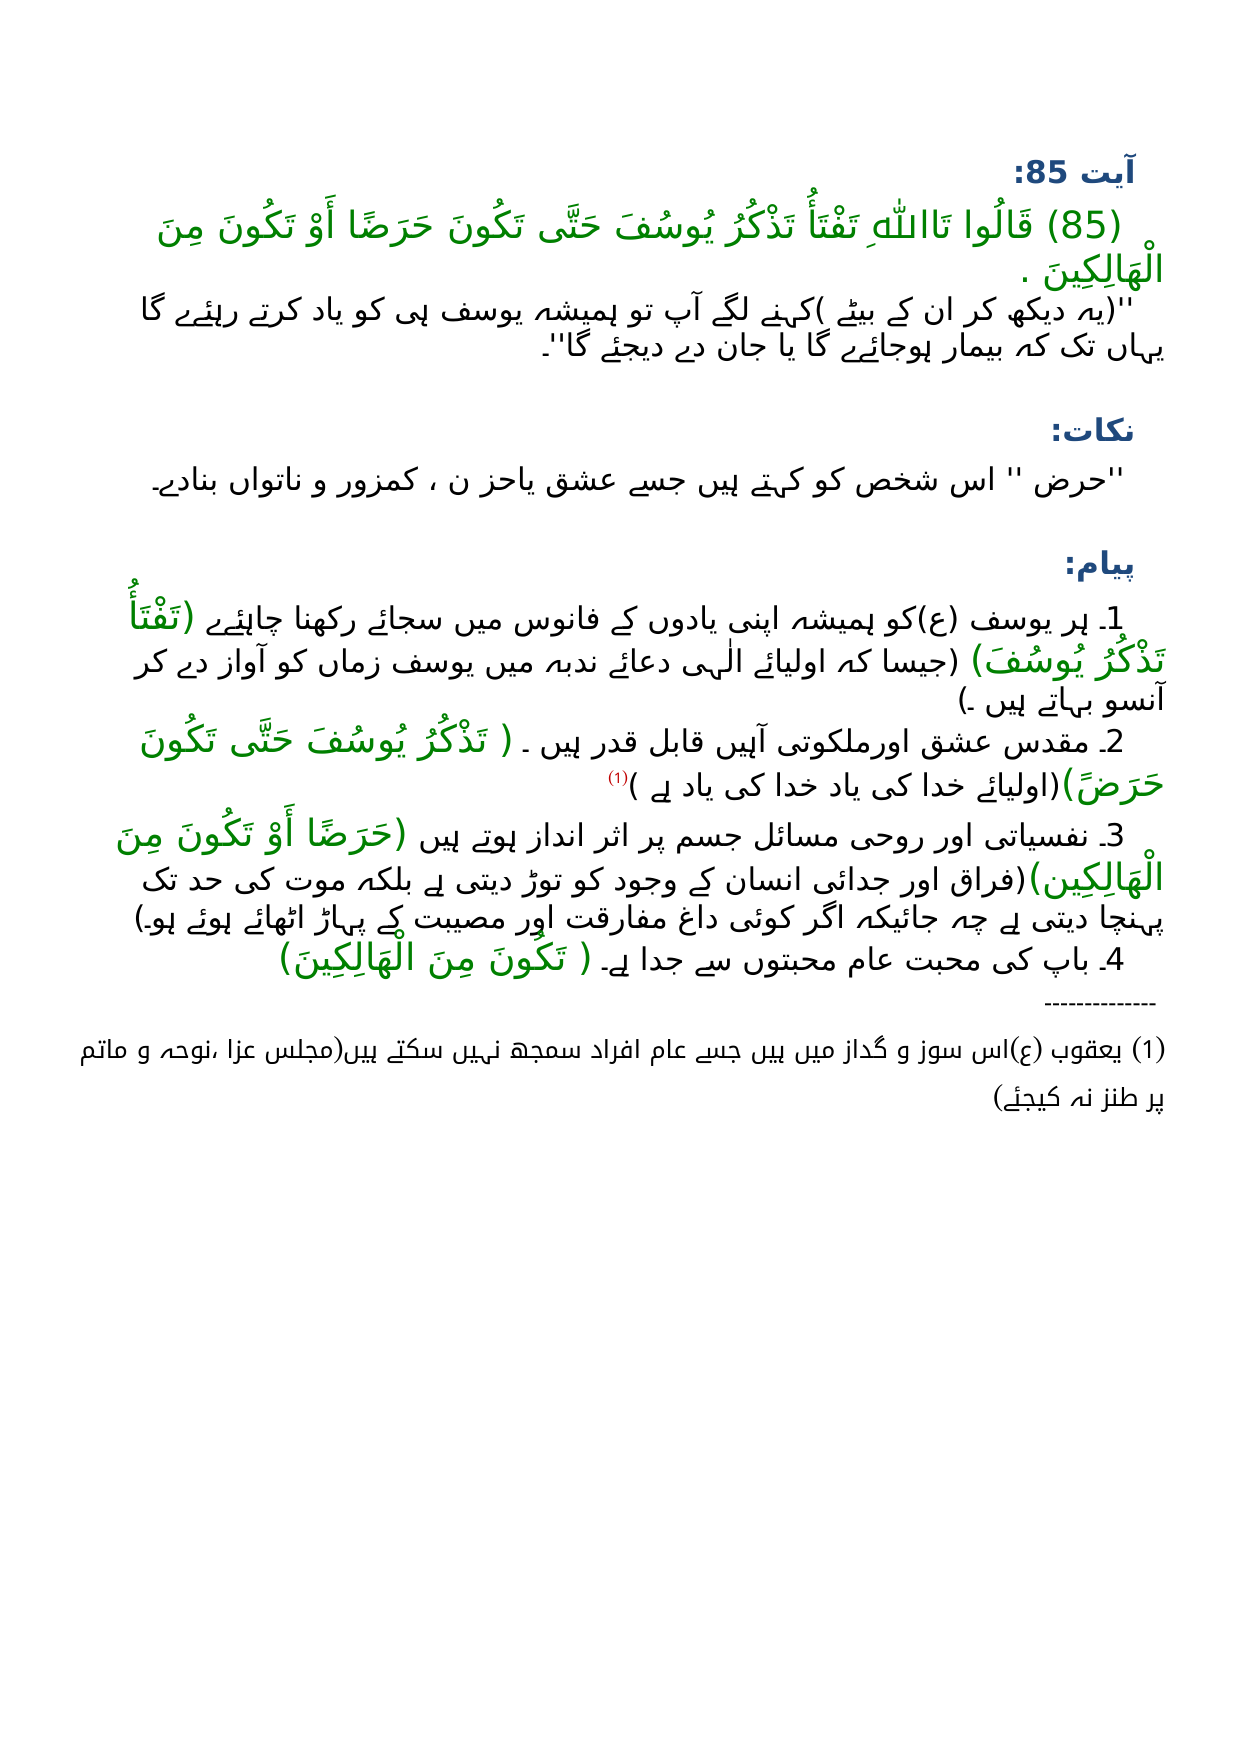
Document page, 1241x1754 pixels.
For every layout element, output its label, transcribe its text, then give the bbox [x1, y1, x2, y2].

text 1۔ ہر یوسف (ع)کو ہمیشہ اپنی یادوں کے فانوس میں سجائے رکھنا چاہئےے (تَفْتَأُ تَذْکُرُ یُوسُفَ) (جیسا کہ اولیائے الٰہی دعائے ندبہ میں یوسف زماں کو آواز دے کر آنسو بہاتے ہیں ۔) [75, 594, 1165, 718]
text -------------- [75, 979, 1165, 1027]
subtitle پیام: [75, 546, 1165, 582]
text (1) یعقوب (ع)اس سوز و گداز میں ہیں جسے عام افراد سمجھ نہیں سکتے ہیں(مجلس عزا ،نوحہ و ماتم پر طنز نہ کیجئے) [75, 1027, 1165, 1121]
text 3۔ نفسیاتی اور روحی مسائل جسم پر اثر انداز ہوتے ہیں (حَرَضًا أَوْ تَکُونَ مِنَ الْهَالِکِین)(فراق اور جدائی انسان کے وجود کو توڑ دیتی ہے بلکہ موت کی حد تک پہنچا دیتی ہے چہ جائیکہ اگر کوئی داغ مفارقت اور مصیبت کے پہاڑ اٹھائے ہوئے ہو۔) [75, 812, 1165, 936]
text 2۔ مقدس عشق اورملکوتی آہیں قابل قدر ہیں ۔ ( تَذْکُرُ یُوسُفَ حَتَّی تَکُونَ حَرَضً)(اولیائے خدا کی یاد خدا کی یاد ہے )(1) [75, 718, 1165, 812]
text ''(یہ دیکھ کر ان کے بیٹے )کہنے لگے آپ تو ہمیشہ یوسف ہی کو یاد کرتے رہئےے گا یہاں تک کہ بیمار ہوجائےے گا یا جان دے دیجئے گا''۔ [75, 291, 1165, 363]
subtitle آیت 85: [75, 155, 1165, 191]
subtitle نکات: [75, 412, 1165, 448]
text 4۔ باپ کی محبت عام محبتوں سے جدا ہے۔ ( تَکُونَ مِنَ الْهَالِکِینَ) [75, 936, 1165, 979]
text (85) قَالُوا تَاﷲِ تَفْتَأُ تَذْکُرُ یُوسُفَ حَتَّی تَکُونَ حَرَضًا أَوْ تَکُونَ مِنَ الْهَالِکِینَ . [75, 203, 1165, 291]
text ''حرض '' اس شخص کو کہتے ہیں جسے عشق یاحز ن ، کمزور و ناتواں بنادے۔ [75, 461, 1165, 497]
